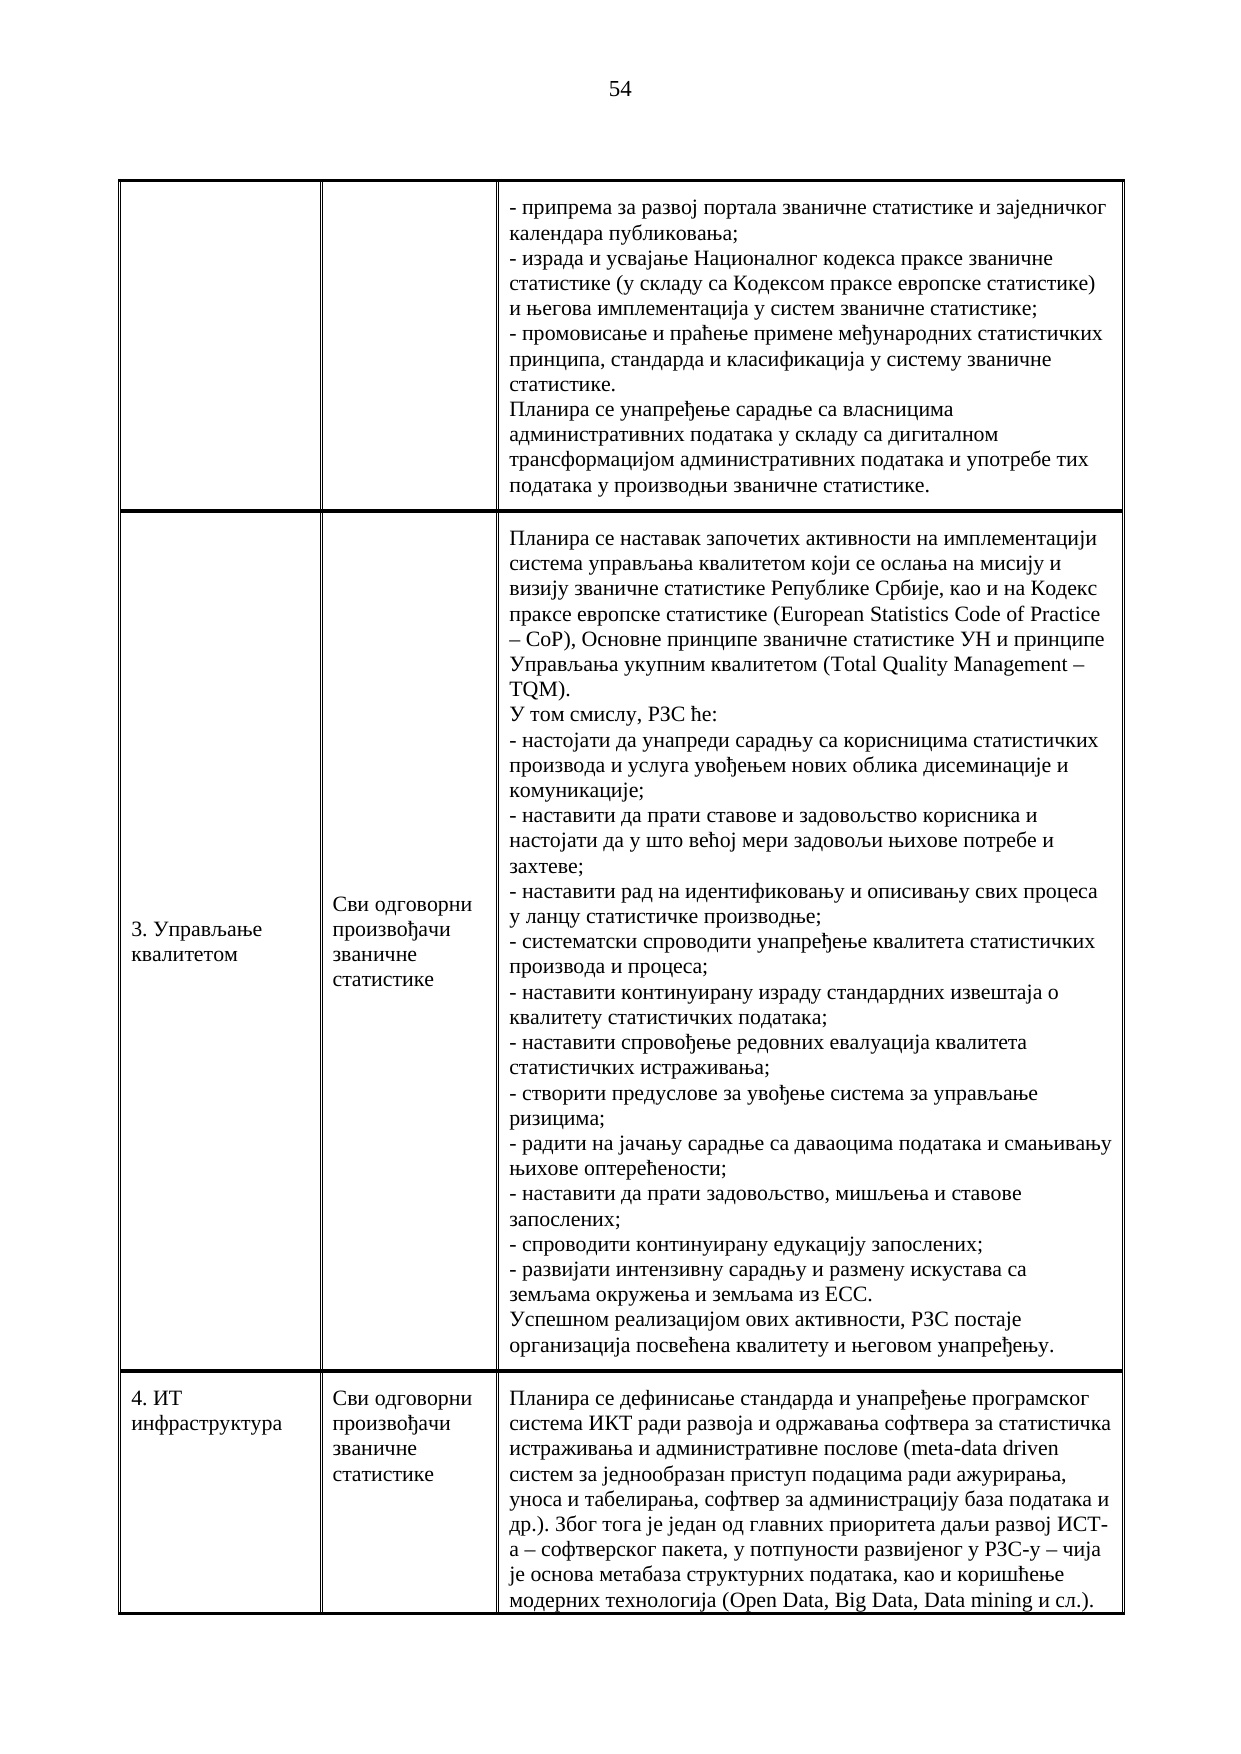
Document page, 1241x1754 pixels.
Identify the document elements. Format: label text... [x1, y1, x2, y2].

table_cell Сви одговорни произвођачи званичне статистике [323, 513, 496, 1369]
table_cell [121, 182, 320, 509]
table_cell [499, 182, 1122, 509]
table_cell Планира се наставак започетих активности на имплементацији система управљања квалитетом који се ослања на мисију и визију званичне статистике Републике Србије, као и на Кодекс праксе европске статистике (European Statistics Code of Practice – CoP), Основне принципе званичне статистике УН и принципе Управљања укупним квалитетом (Total Quality Management – TQM). У том смислу, РЗС ће: - настојати да унапреди сарадњу са корисницима статистичких производа и услуга увођењем нових облика дисеминације и комуникације; - наставити да прати ставове и задовољство корисника и настојати да у што већој мери задовољи њихове потребе и захтеве; - наставити рад на идентификовању и описивању свих процеса у ланцу статистичке производње; - систематски спроводити унапређење квалитета статистичких производа и процеса; - наставити континуирану израду стандардних извештаја о квалитету статистичких података; - наставити спровођење редовних евалуација квалитета статистичких истраживања; - створити предуслове за увођење система за управљање ризицима; - радити на јачању сарадње са даваоцима података и смањивању њихове оптерећености; - наставити да прати задовољство, мишљења и ставове запослених; - спроводити континуирану едукацију запослених; - развијати интензивну сарадњу и размену искустава са земљама окружења и земљама из ЕСС. Успешном реализацијом ових активности, РЗС постаје организација посвећена квалитету и његовом унапређењу. [499, 513, 1122, 1369]
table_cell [121, 1373, 320, 1612]
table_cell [323, 1373, 496, 1612]
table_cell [499, 1373, 1122, 1612]
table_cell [323, 182, 496, 509]
table_cell 3. Управљање квалитетом [121, 513, 320, 1369]
